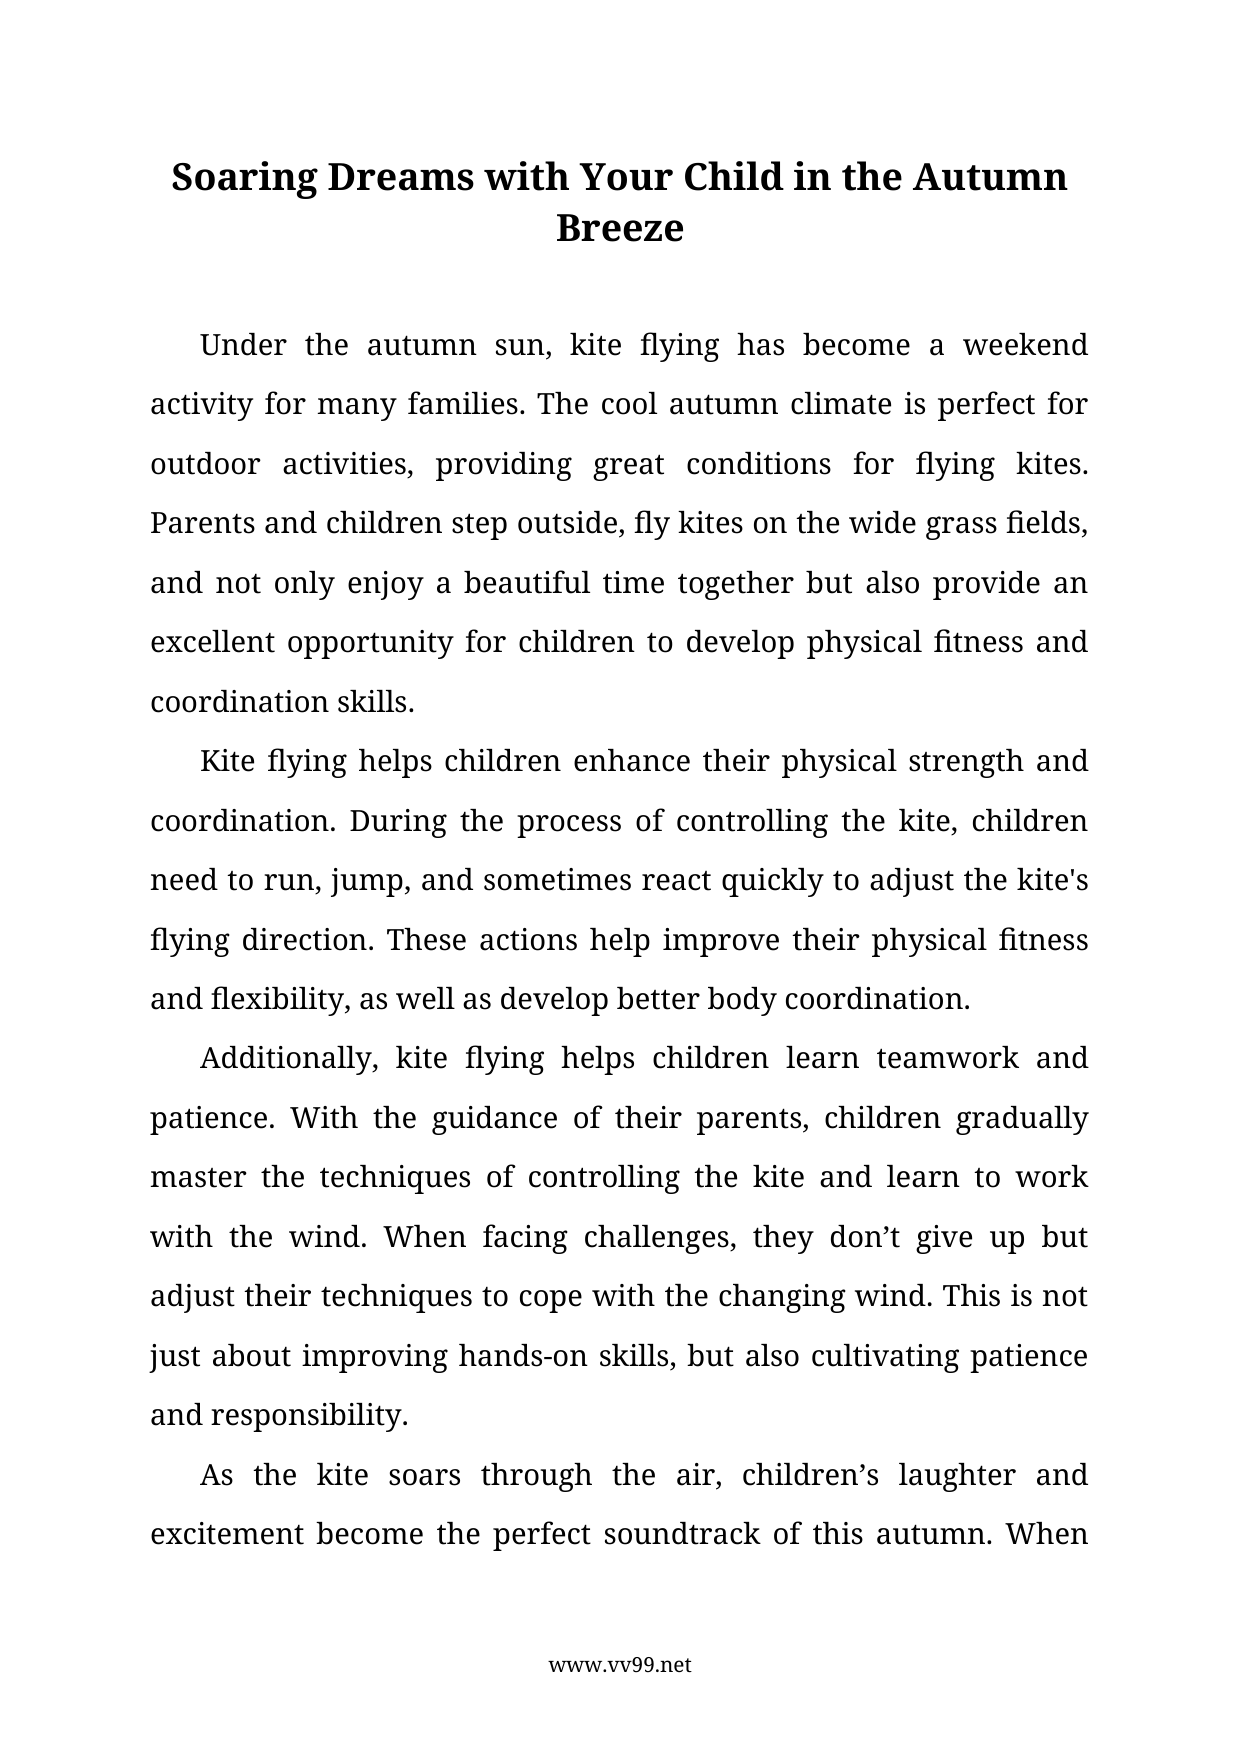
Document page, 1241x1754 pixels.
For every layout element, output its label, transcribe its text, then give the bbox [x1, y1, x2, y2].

text Additionally, kite flying helps children learn teamwork and patience. With the guidance of their parents, children gradually master the techniques of controlling the kite and learn to work with the wind. When facing challenges, they don’t give up but adjust their techniques to cope with the changing wind. This is not just about improving hands-on skills, but also cultivating patience and responsibility. [150, 1038, 1090, 1434]
text Kite flying helps children enhance their physical strength and coordination. During the process of controlling the kite, children need to run, jump, and sometimes react quickly to adjust the kite's flying direction. These actions help improve their physical fitness and flexibility, as well as develop better body coordination. [150, 740, 1090, 1018]
text Under the autumn sun, kite flying has become a weekend activity for many families. The cool autumn climate is perfect for outdoor activities, providing great conditions for flying kites. Parents and children step outside, fly kites on the wide grass fields, and not only enjoy a beautiful time together but also provide an excellent opportunity for children to develop physical fitness and coordination skills. [150, 324, 1090, 721]
subtitle Soaring Dreams with Your Child in the Autumn Breeze [150, 150, 1090, 252]
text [150, 1454, 1090, 1553]
